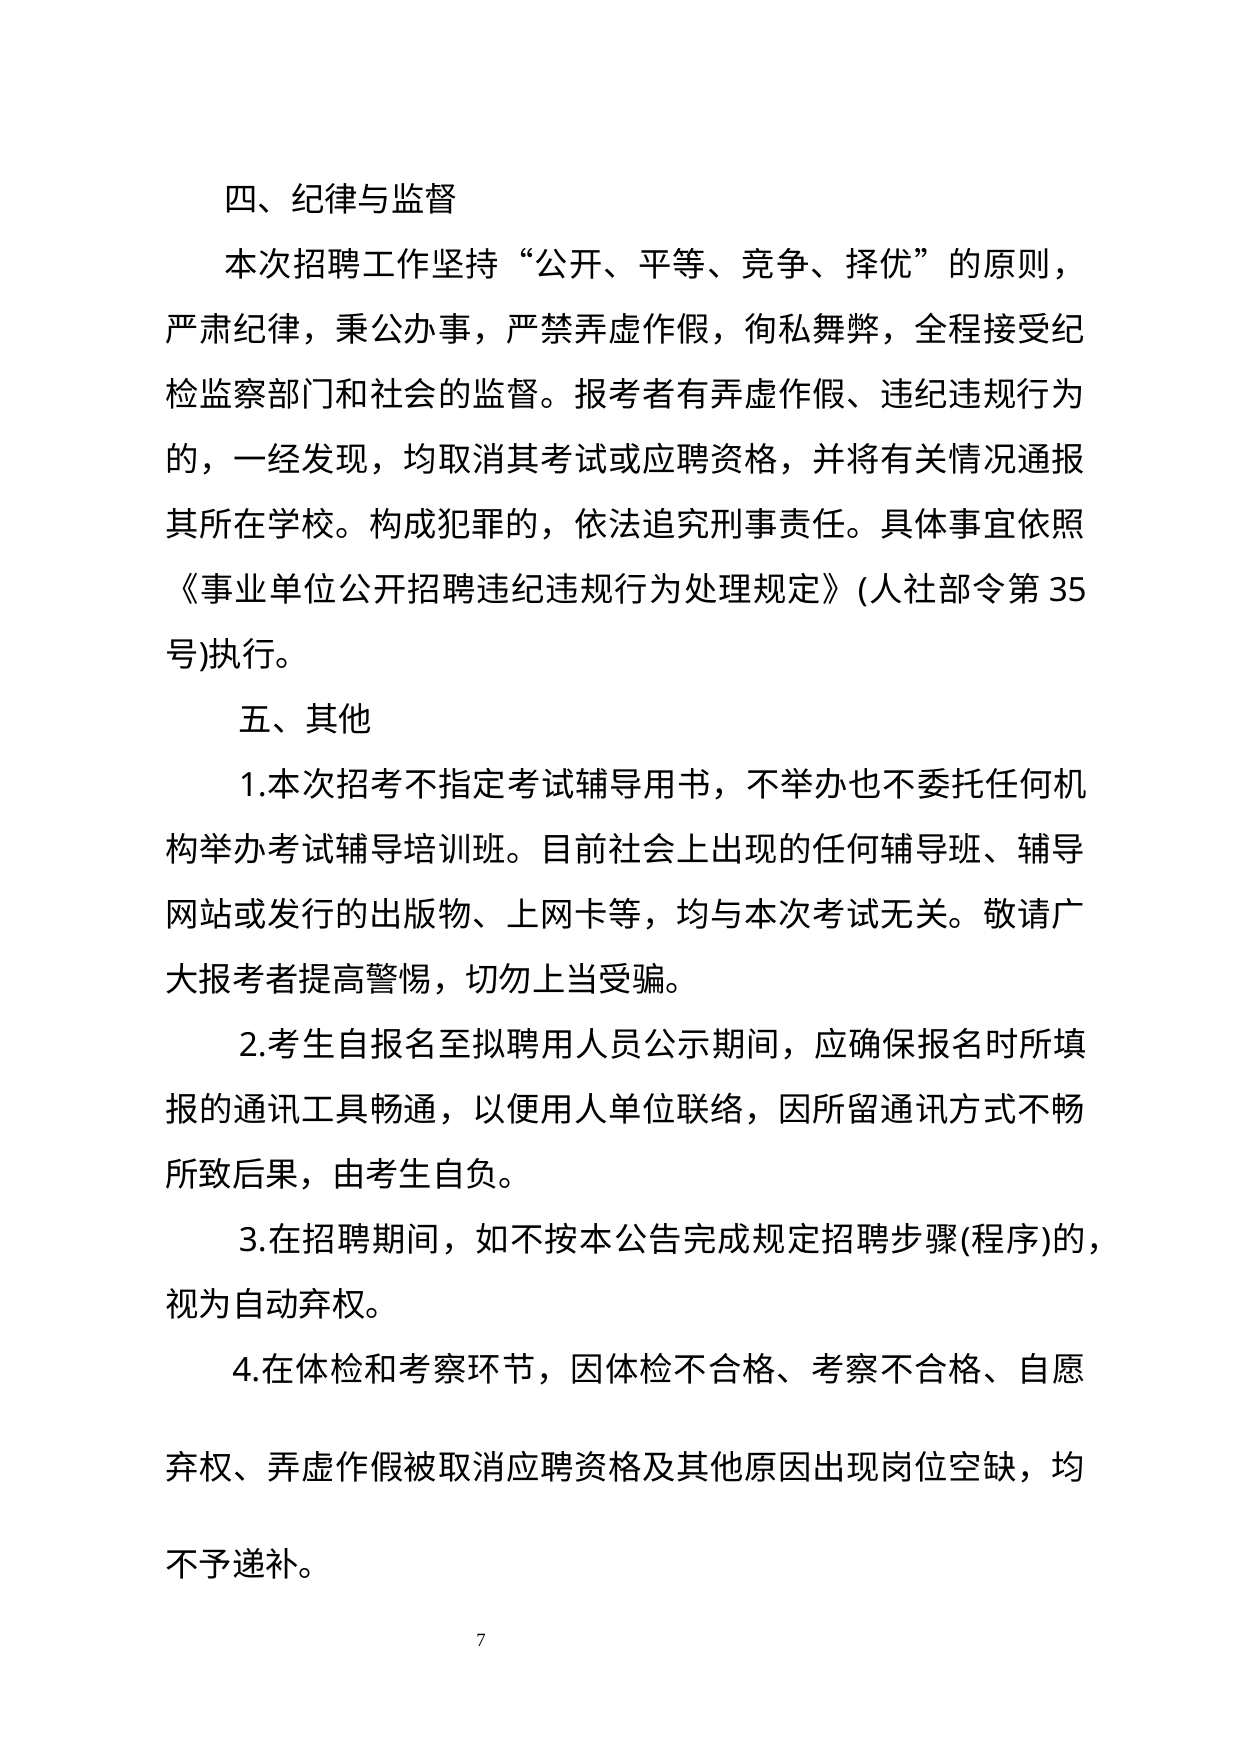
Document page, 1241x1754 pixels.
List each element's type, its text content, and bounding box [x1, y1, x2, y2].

text 四、纪律与监督 [165, 165, 1087, 230]
list 3.在招聘期间，如不按本公告完成规定招聘步骤(程序)的，视为自动弃权。 [165, 1205, 1087, 1335]
list 五、其他 [165, 685, 1087, 750]
list 2.考生自报名至拟聘用人员公示期间，应确保报名时所填报的通讯工具畅通，以便用人单位联络，因所留通讯方式不畅所致后果，由考生自负。 [165, 1010, 1087, 1205]
text 本次招聘工作坚持“公开、平等、竞争、择优”的原则，严肃纪律，秉公办事，严禁弄虚作假，徇私舞弊，全程接受纪检监察部门和社会的监督。报考者有弄虚作假、违纪违规行为的，一经发现，均取消其考试或应聘资格，并将有关情况通报其所在学校。构成犯罪的，依法追究刑事责任。具体事宜依照《事业单位公开招聘违纪违规行为处理规定》(人社部令第35号)执行。 [165, 230, 1087, 685]
list 1.本次招考不指定考试辅导用书，不举办也不委托任何机构举办考试辅导培训班。目前社会上出现的任何辅导班、辅导网站或发行的出版物、上网卡等，均与本次考试无关。敬请广大报考者提高警惕，切勿上当受骗。 [165, 750, 1087, 1010]
list 4.在体检和考察环节，因体检不合格、考察不合格、自愿弃权、弄虚作假被取消应聘资格及其他原因出现岗位空缺，均不予递补。 [165, 1335, 1087, 1595]
